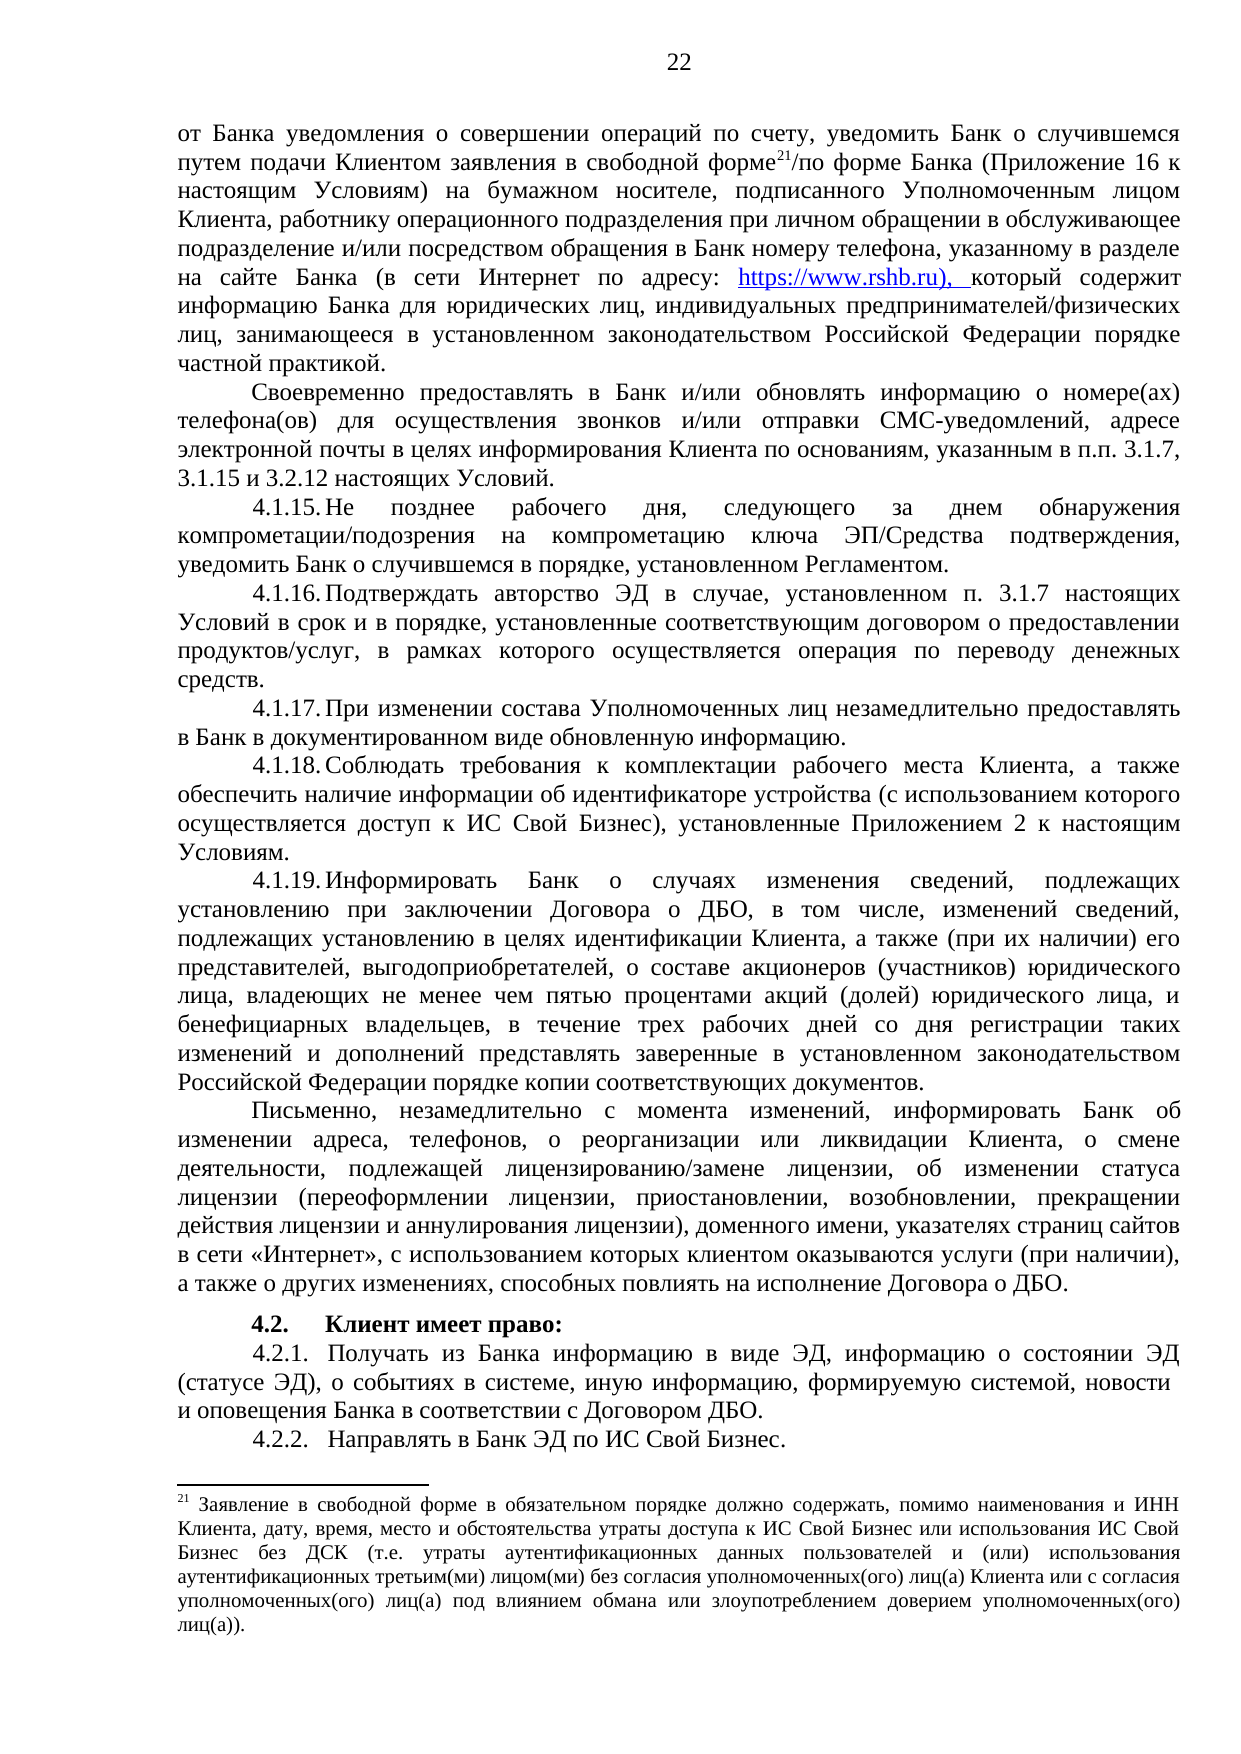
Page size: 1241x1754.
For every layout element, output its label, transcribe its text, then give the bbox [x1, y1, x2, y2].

list Клиент имеет право: [177, 1309, 1181, 1338]
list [177, 118, 1181, 377]
text Письменно, незамедлительно с момента изменений, информировать Банк об изменении адреса, телефонов, о реорганизации или ликвидации Клиента, о смене деятельности, подлежащей лицензированию/замене лицензии, об изменении статуса лицензии (переоформлении лицензии, приостановлении, возобновлении, прекращении действия лицензии и аннулирования лицензии), доменного имени, указателях страниц сайтов в сети «Интернет», с использованием которых клиентом оказываются услуги (при наличии), а также о других изменениях, способных повлиять на исполнение Договора о ДБО. [177, 1096, 1181, 1297]
list Получать из Банка информацию в виде ЭД, информацию о состоянии ЭД (статусе ЭД), о событиях в системе, иную информацию, формируемую системой, новости и оповещения Банка в соответствии с Договором ДБО. [177, 1338, 1181, 1424]
text Своевременно предоставлять в Банк и/или обновлять информацию о номере(ах) телефона(ов) для осуществления звонков и/или отправки СМС-уведомлений, адресе электронной почты в целях информирования Клиента по основаниям, указанным в п.п. 3.1.7, 3.1.15 и 3.2.12 настоящих Условий. [177, 377, 1181, 492]
list При изменении состава Уполномоченных лиц незамедлительно предоставлять в Банк в документированном виде обновленную информацию. [177, 693, 1181, 751]
list Подтверждать авторство ЭД в случае, установленном п. 3.1.7 настоящих Условий в срок и в порядке, установленные соответствующим договором о предоставлении продуктов/услуг, в рамках которого осуществляется операция по переводу денежных средств. [177, 578, 1181, 693]
list Соблюдать требования к комплектации рабочего места Клиента, а также обеспечить наличие информации об идентификаторе устройства (с использованием которого осуществляется доступ к ИС Свой Бизнес), установленные Приложением 2 к настоящим Условиям. [177, 751, 1181, 866]
list Направлять в Банк ЭД по ИС Свой Бизнес. [177, 1424, 1181, 1453]
list Не позднее рабочего дня, следующего за днем обнаружения компрометации/подозрения на компрометацию ключа ЭП/Средства подтверждения, уведомить Банк о случившемся в порядке, установленном Регламентом. [177, 492, 1181, 578]
list Информировать Банк о случаях изменения сведений, подлежащих установлению при заключении Договора о ДБО, в том числе, изменений сведений, подлежащих установлению в целях идентификации Клиента, а также (при их наличии) его представителей, выгодоприобретателей, о составе акционеров (участников) юридического лица, владеющих не менее чем пятью процентами акций (долей) юридического лица, и бенефициарных владельцев, в течение трех рабочих дней со дня регистрации таких изменений и дополнений представлять заверенные в установленном законодательством Российской Федерации порядке копии соответствующих документов. [177, 866, 1181, 1096]
